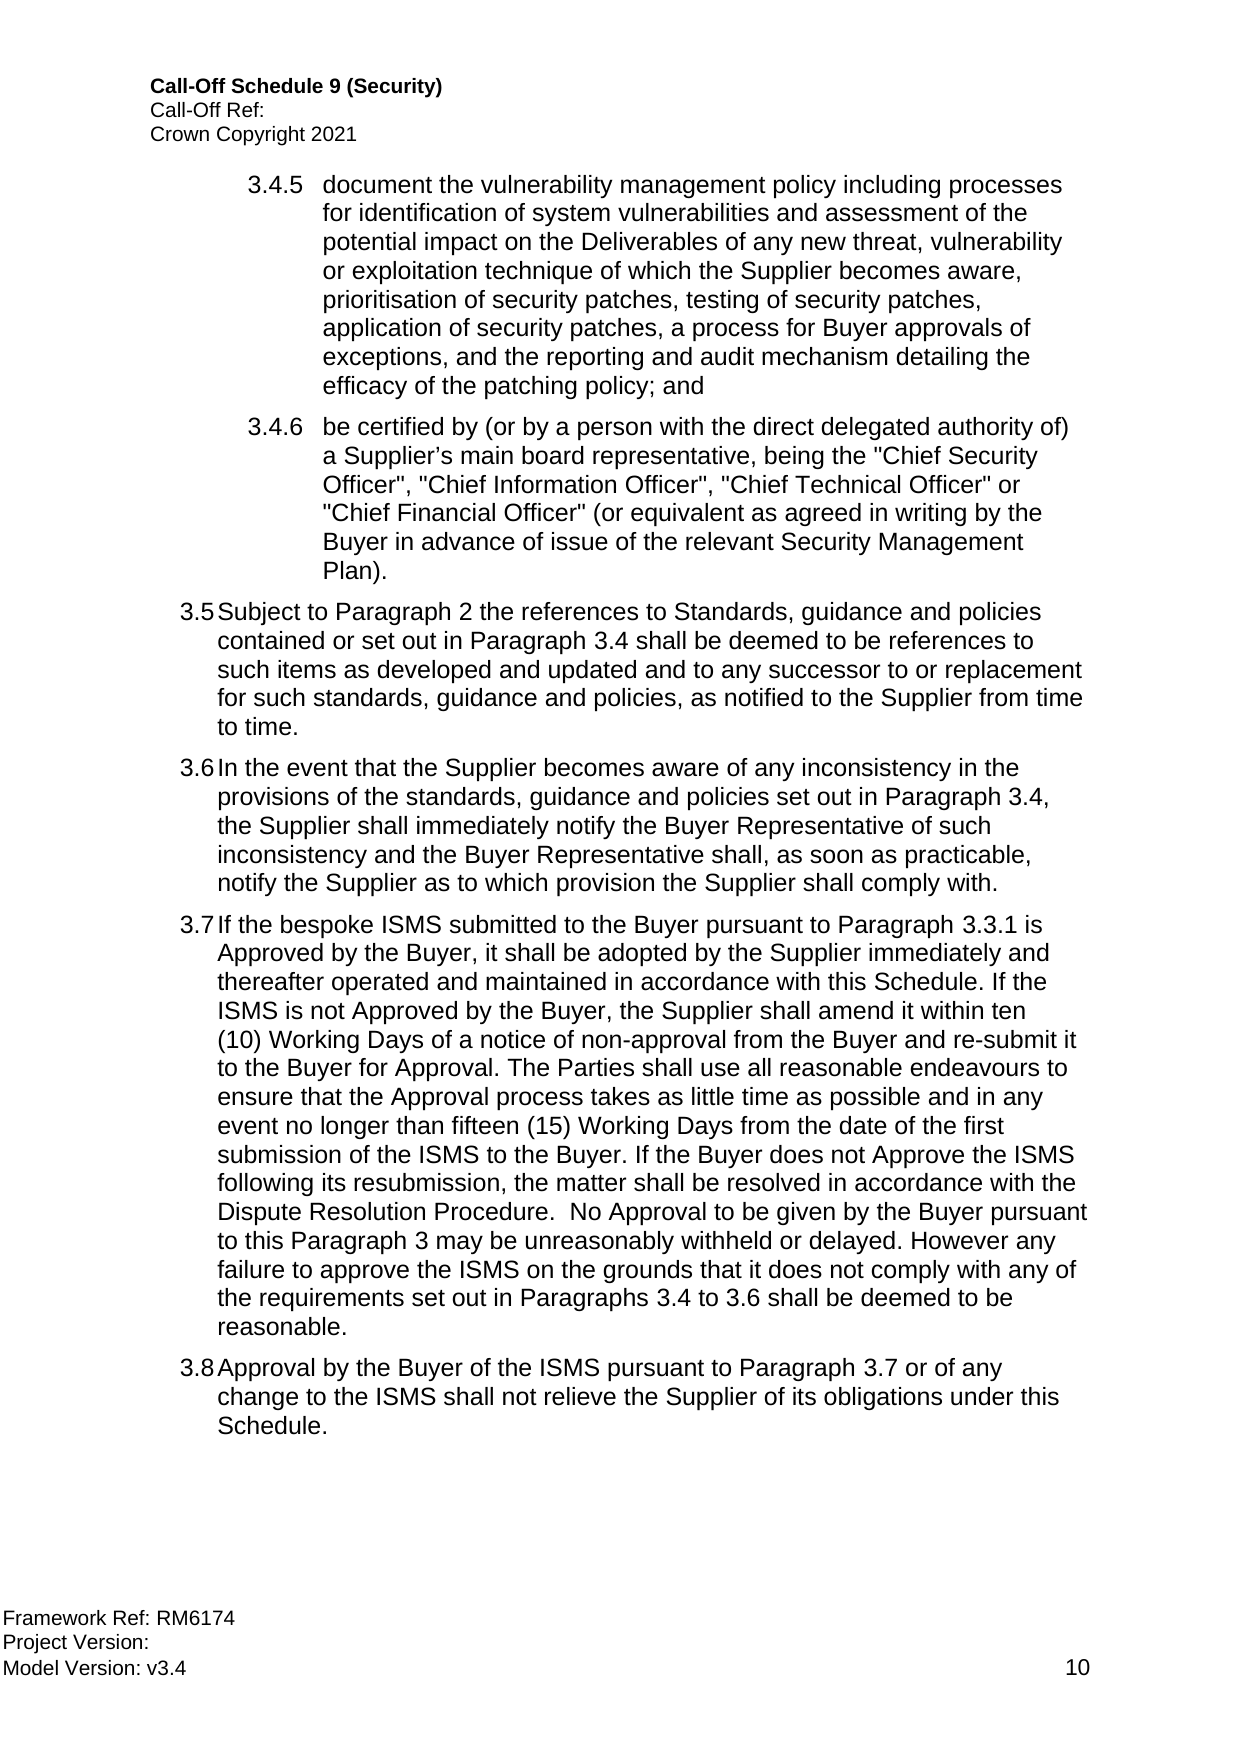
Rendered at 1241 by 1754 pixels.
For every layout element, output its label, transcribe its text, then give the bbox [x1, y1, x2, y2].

list In the event that the Supplier becomes aware of any inconsistency in the provisions of the standards, guidance and policies set out in Paragraph 3.4, the Supplier shall immediately notify the Buyer Representative of such inconsistency and the Buyer Representative shall, as soon as practicable, notify the Supplier as to which provision the Supplier shall comply with. [179, 753, 1090, 897]
list be certified by (or by a person with the direct delegated authority of) a Supplier’s main board representative, being the "Chief Security Officer", "Chief Information Officer", "Chief Technical Officer" or "Chief Financial Officer" (or equivalent as agreed in writing by the Buyer in advance of issue of the relevant Security Management Plan). [247, 412, 1090, 585]
list document the vulnerability management policy including processes for identification of system vulnerabilities and assessment of the potential impact on the Deliverables of any new threat, vulnerability or exploitation technique of which the Supplier becomes aware, prioritisation of security patches, testing of security patches, application of security patches, a process for Buyer approvals of exceptions, and the reporting and audit mechanism detailing the efficacy of the patching policy; and [247, 170, 1090, 400]
list If the bespoke ISMS submitted to the Buyer pursuant to Paragraph 3.3.1 is Approved by the Buyer, it shall be adopted by the Supplier immediately and thereafter operated and maintained in accordance with this Schedule. If the ISMS is not Approved by the Buyer, the Supplier shall amend it within ten (10) Working Days of a notice of non-approval from the Buyer and re-submit it to the Buyer for Approval. The Parties shall use all reasonable endeavours to ensure that the Approval process takes as little time as possible and in any event no longer than fifteen (15) Working Days from the date of the first submission of the ISMS to the Buyer. If the Buyer does not Approve the ISMS following its resubmission, the matter shall be resolved in accordance with the Dispute Resolution Procedure. No Approval to be given by the Buyer pursuant to this Paragraph 3 may be unreasonably withheld or delayed. However any failure to approve the ISMS on the grounds that it does not comply with any of the requirements set out in Paragraphs 3.4 to 3.6 shall be deemed to be reasonable. [179, 910, 1090, 1341]
list Approval by the Buyer of the ISMS pursuant to Paragraph 3.7 or of any change to the ISMS shall not relieve the Supplier of its obligations under this Schedule. [179, 1353, 1090, 1440]
list Subject to Paragraph 2 the references to Standards, guidance and policies contained or set out in Paragraph 3.4 shall be deemed to be references to such items as developed and updated and to any successor to or replacement for such standards, guidance and policies, as notified to the Supplier from time to time. [179, 597, 1090, 741]
